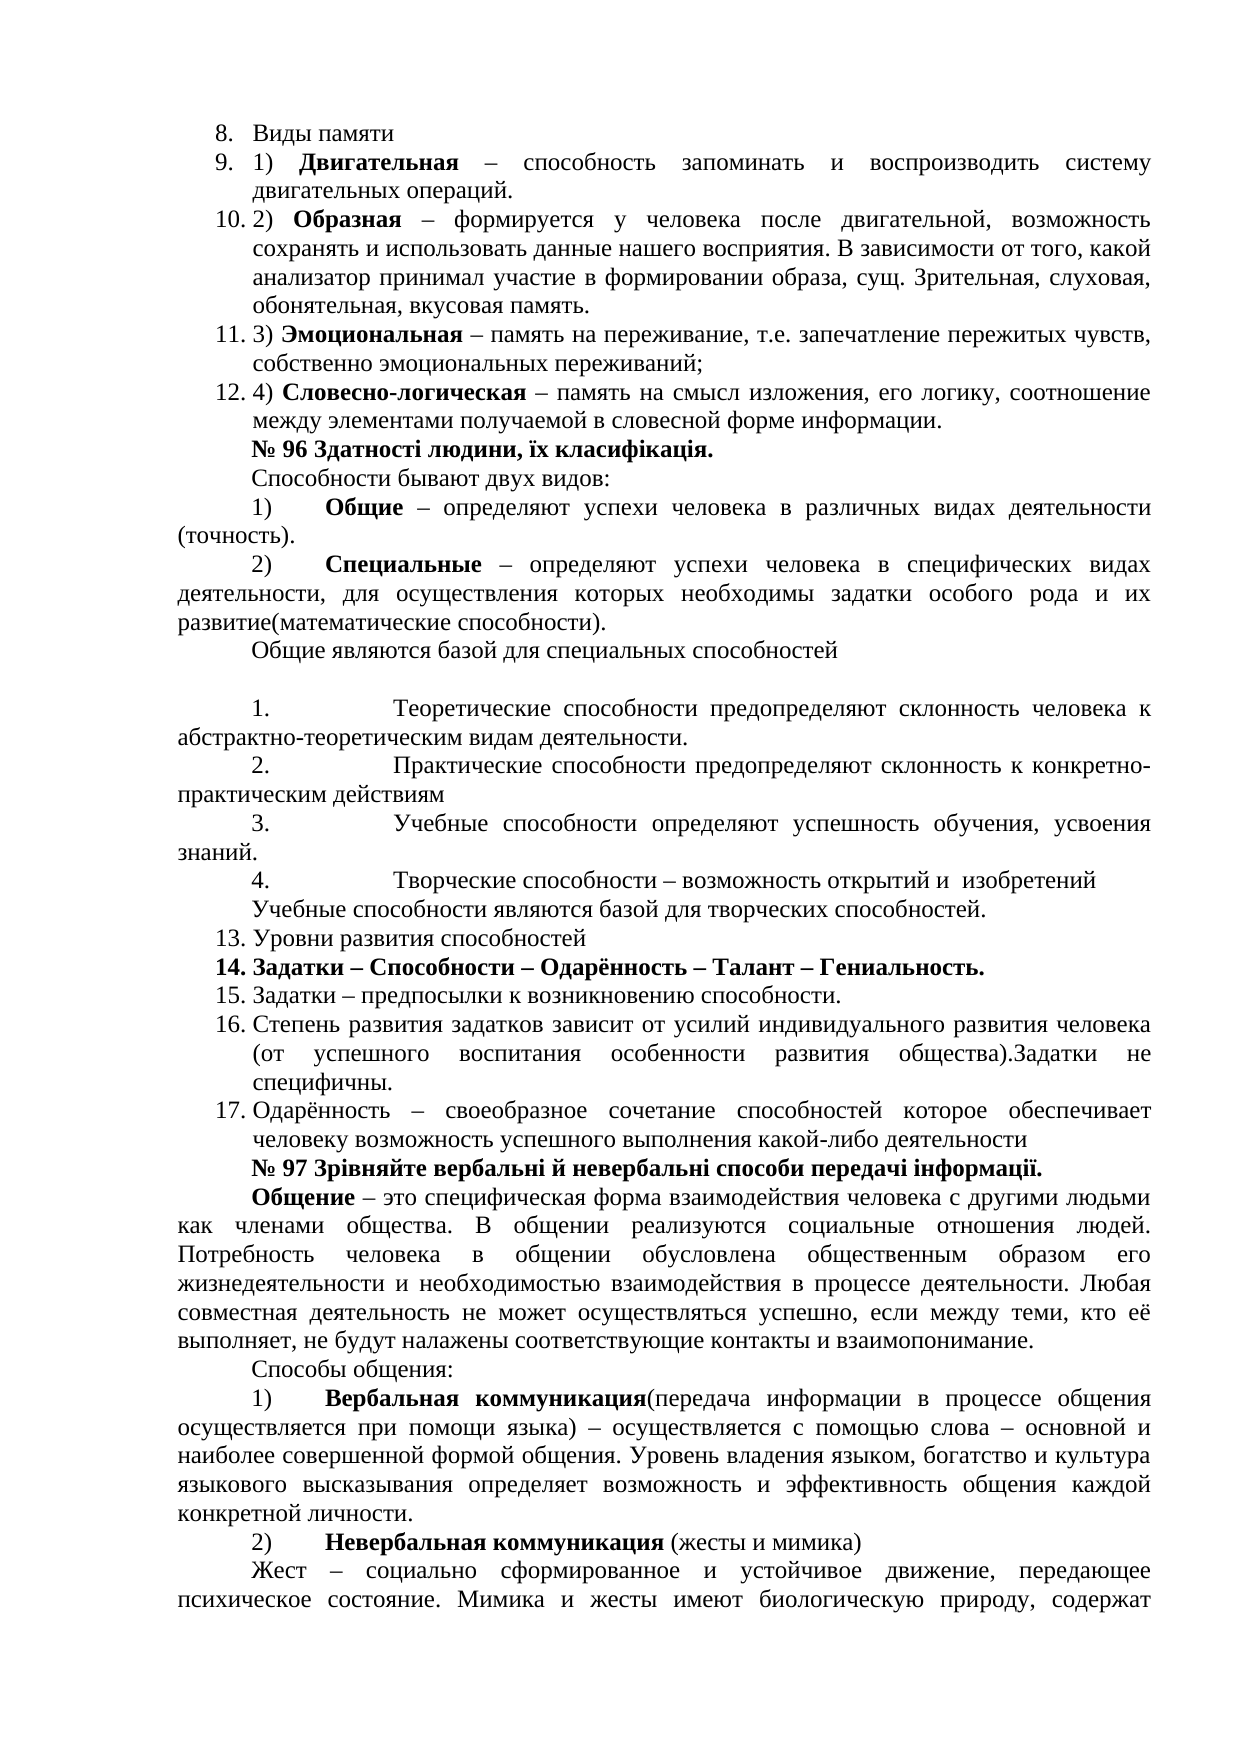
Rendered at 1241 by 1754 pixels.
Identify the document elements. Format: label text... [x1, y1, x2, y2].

text Способы общения: [177, 1354, 1152, 1383]
list Задатки – Способности – Одарённость – Талант – Гениальность. [215, 952, 1152, 981]
list Теоретические способности предопределяют склонность человека к абстрактно-теоретическим видам деятельности. [177, 693, 1152, 751]
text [177, 1556, 1152, 1613]
list Практические способности предопределяют склонность к конкретно-практическим действиям [177, 751, 1152, 808]
list 3) Эмоциональная – память на переживание, т.е. запечатление пережитых чувств, собственно эмоциональных переживаний; [215, 319, 1152, 377]
list Задатки – предпосылки к возникновению способности. [215, 981, 1152, 1009]
text Учебные способности являются базой для творческих способностей. [177, 894, 1152, 923]
list Специальные – определяют успехи человека в специфических видах деятельности, для осуществления которых необходимы задатки особого рода и их развитие(математические способности). [177, 549, 1152, 636]
text Способности бывают двух видов: [177, 463, 1152, 492]
list Творческие способности – возможность открытий и изобретений [177, 866, 1152, 894]
list Учебные способности определяют успешность обучения, усвоения знаний. [177, 808, 1152, 866]
list Вербальная коммуникация(передача информации в процессе общения осуществляется при помощи языка) – осуществляется с помощью слова – основной и наиболее совершенной формой общения. Уровень владения языком, богатство и культура языкового высказывания определяет возможность и эффективность общения каждой конкретной личности. [177, 1383, 1152, 1527]
list 2) Образная – формируется у человека после двигательной, возможность сохранять и использовать данные нашего восприятия. В зависимости от того, какой анализатор принимал участие в формировании образа, сущ. Зрительная, слуховая, обонятельная, вкусовая память. [215, 204, 1152, 319]
text № 96 Здатності людини, їх класифікація. [177, 434, 1152, 463]
list Виды памяти [215, 118, 1152, 147]
list 1) Двигательная – способность запоминать и воспроизводить систему двигательных операций. [215, 147, 1152, 204]
list Уровни развития способностей [215, 923, 1152, 952]
text № 97 Зрівняйте вербальні й невербальні способи передачі інформації. [177, 1153, 1152, 1182]
list Одарённость – своеобразное сочетание способностей которое обеспечивает человеку возможность успешного выполнения какой-либо деятельности [215, 1096, 1152, 1153]
list 4) Словесно-логическая – память на смысл изложения, его логику, соотношение между элементами получаемой в словесной форме информации. [215, 377, 1152, 434]
list Общие – определяют успехи человека в различных видах деятельности (точность). [177, 492, 1152, 549]
list Степень развития задатков зависит от усилий индивидуального развития человека (от успешного воспитания особенности развития общества).Задатки не специфичны. [215, 1009, 1152, 1096]
list Невербальная коммуникация (жесты и мимика) [177, 1527, 1152, 1556]
text Общие являются базой для специальных способностей [177, 636, 1152, 664]
text Общение – это специфическая форма взаимодействия человека с другими людьми как членами общества. В общении реализуются социальные отношения людей. Потребность человека в общении обусловлена общественным образом его жизнедеятельности и необходимостью взаимодействия в процессе деятельности. Любая совместная деятельность не может осуществляться успешно, если между теми, кто её выполняет, не будут налажены соответствующие контакты и взаимопонимание. [177, 1182, 1152, 1354]
